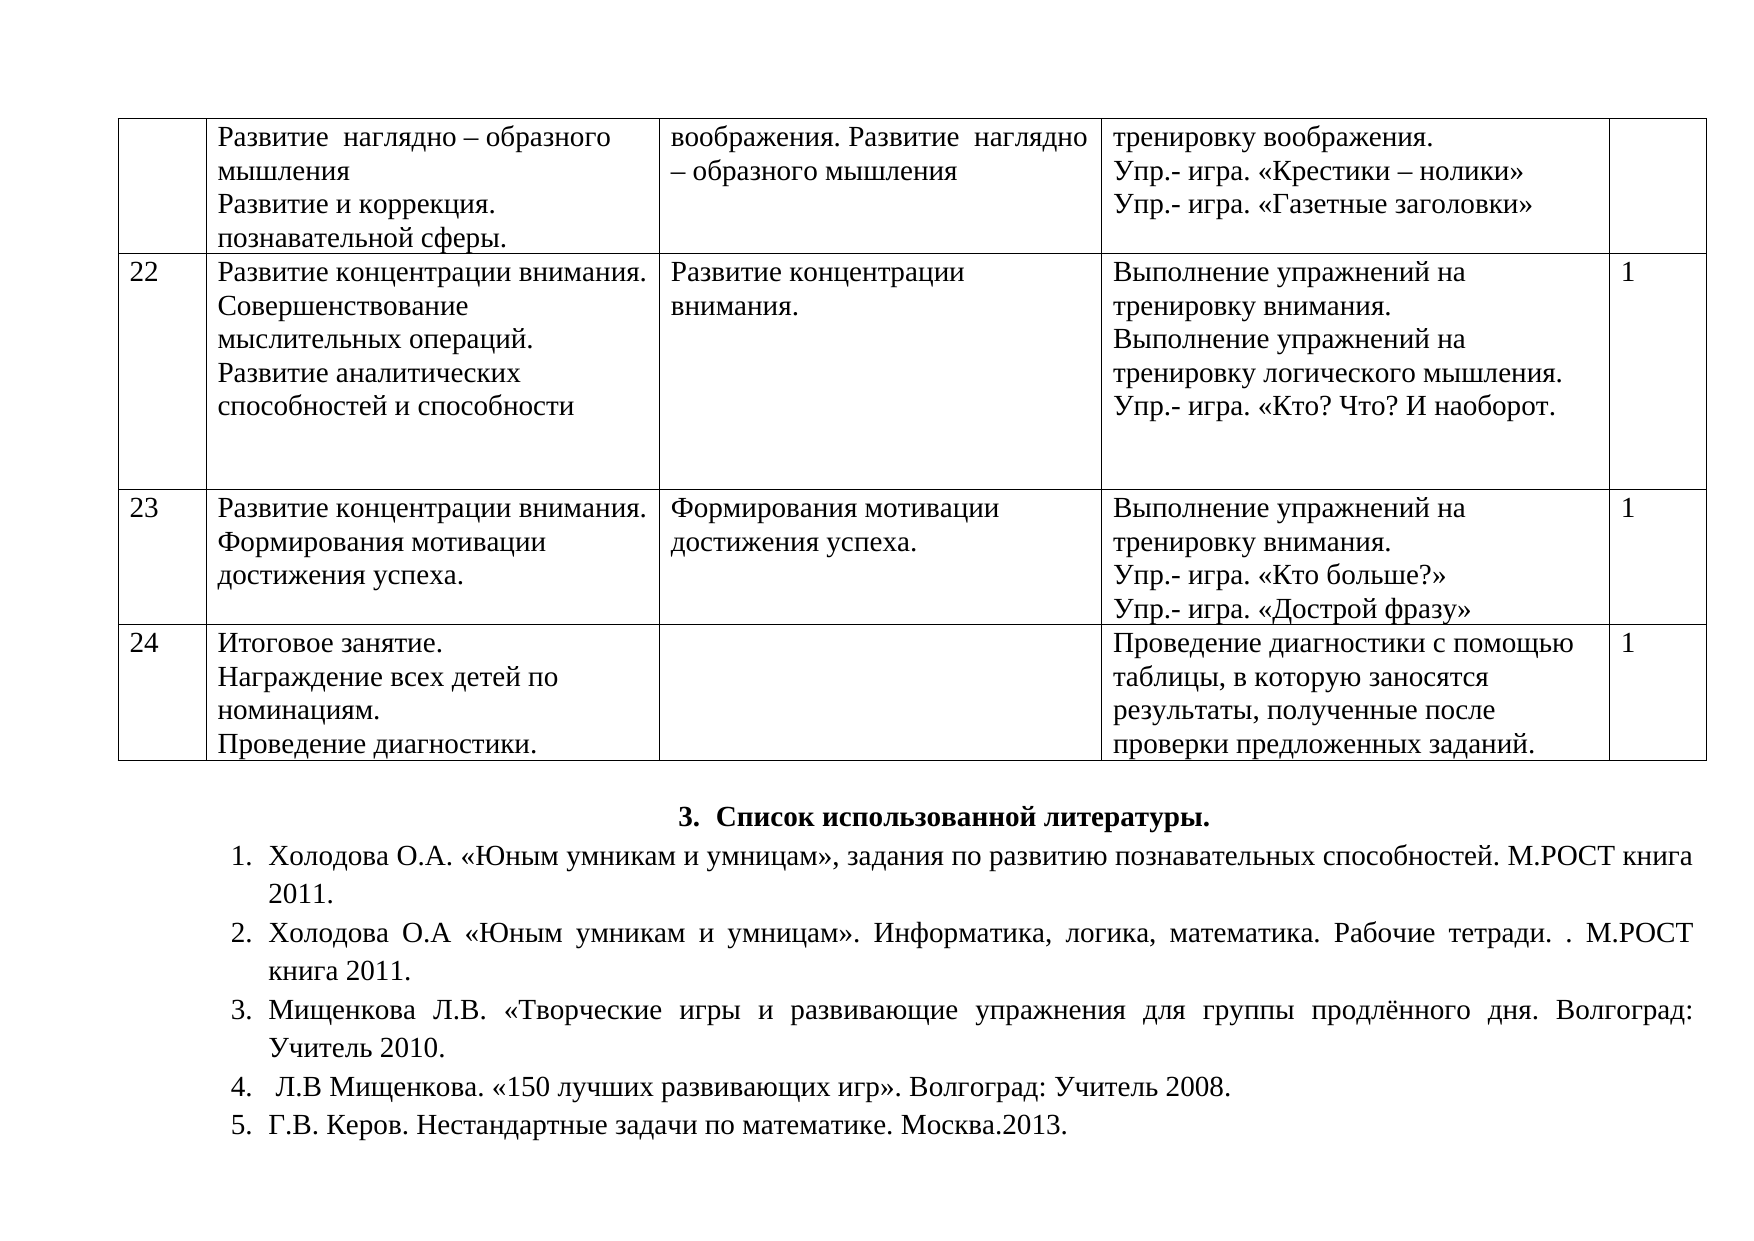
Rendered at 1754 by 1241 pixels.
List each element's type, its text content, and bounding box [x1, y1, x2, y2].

table_cell 1 [1610, 625, 1706, 759]
list Холодова О.А. «Юным умникам и умницам», задания по развитию познавательных способностей. М.РОСТ книга 2011. [231, 838, 1695, 910]
table_cell [660, 625, 1101, 759]
table_cell 24 [119, 625, 206, 759]
table_cell 22 [119, 254, 206, 489]
list Г.В. Керов. Нестандартные задачи по математике. Москва.2013. [231, 1107, 1695, 1141]
table_cell Формирования мотивации достижения успеха. [660, 490, 1101, 624]
table_cell Развитие концентрации внимания. Совершенствование мыслительных операций. Развитие аналитических способностей и способности [207, 254, 659, 489]
table_cell Выполнение упражнений на тренировку внимания. Выполнение упражнений на тренировку логического мышления. Упр.- игра. «Кто? Что? И наоборот. [1102, 254, 1609, 489]
list Л.В Мищенкова. «150 лучших развивающих игр». Волгоград: Учитель 2008. [231, 1069, 1695, 1102]
table_cell Развитие концентрации внимания. [660, 254, 1101, 489]
table_cell 1 [1610, 119, 1706, 253]
list Холодова О.А «Юным умникам и умницам». Информатика, логика, математика. Рабочие тетради. . М.РОСТ книга 2011. [231, 915, 1695, 987]
table_cell 1 [1610, 254, 1706, 489]
list Мищенкова Л.В. «Творческие игры и развивающие упражнения для группы продлённого дня. Волгоград: Учитель 2010. [231, 992, 1695, 1064]
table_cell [660, 119, 1101, 253]
table_cell Итоговое занятие. Награждение всех детей по номинациям. Проведение диагностики. [207, 625, 659, 759]
table_cell Выполнение упражнений на тренировку внимания. Упр.- игра. «Кто больше?» Упр.- игра. «Дострой фразу» [1102, 490, 1609, 624]
table_cell Развитие концентрации внимания. Формирования мотивации достижения успеха. [207, 490, 659, 624]
list Список использованной литературы. [193, 799, 1695, 833]
table_cell 1 [1610, 490, 1706, 624]
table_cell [1102, 119, 1609, 253]
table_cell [207, 119, 659, 253]
table_cell 21 [119, 119, 206, 253]
table_cell 23 [119, 490, 206, 624]
table_cell Проведение диагностики с помощью таблицы, в которую заносятся результаты, полученные после проверки предложенных заданий. [1102, 625, 1609, 759]
